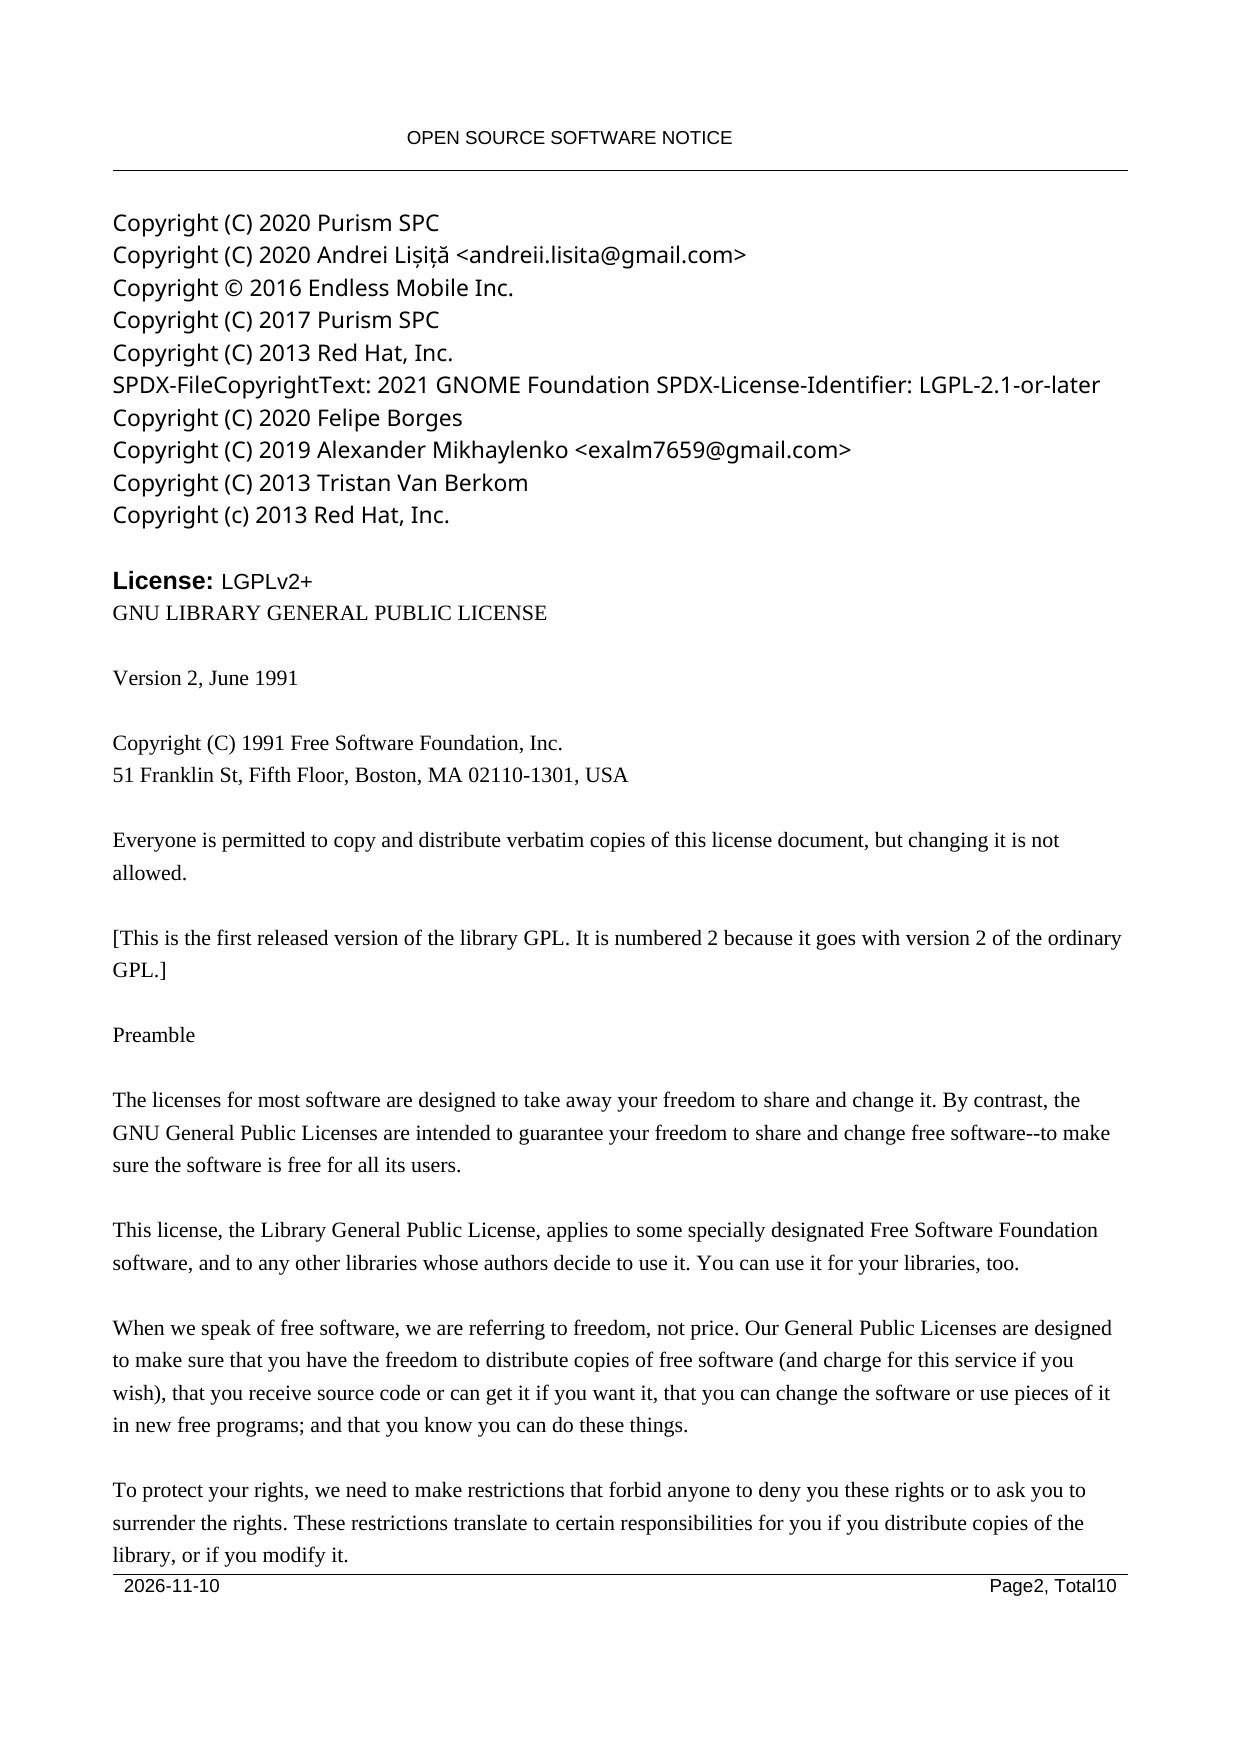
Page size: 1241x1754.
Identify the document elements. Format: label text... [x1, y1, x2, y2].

text License: LGPLv2+ [112, 564, 1128, 596]
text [112, 596, 1128, 1571]
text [112, 206, 1128, 564]
